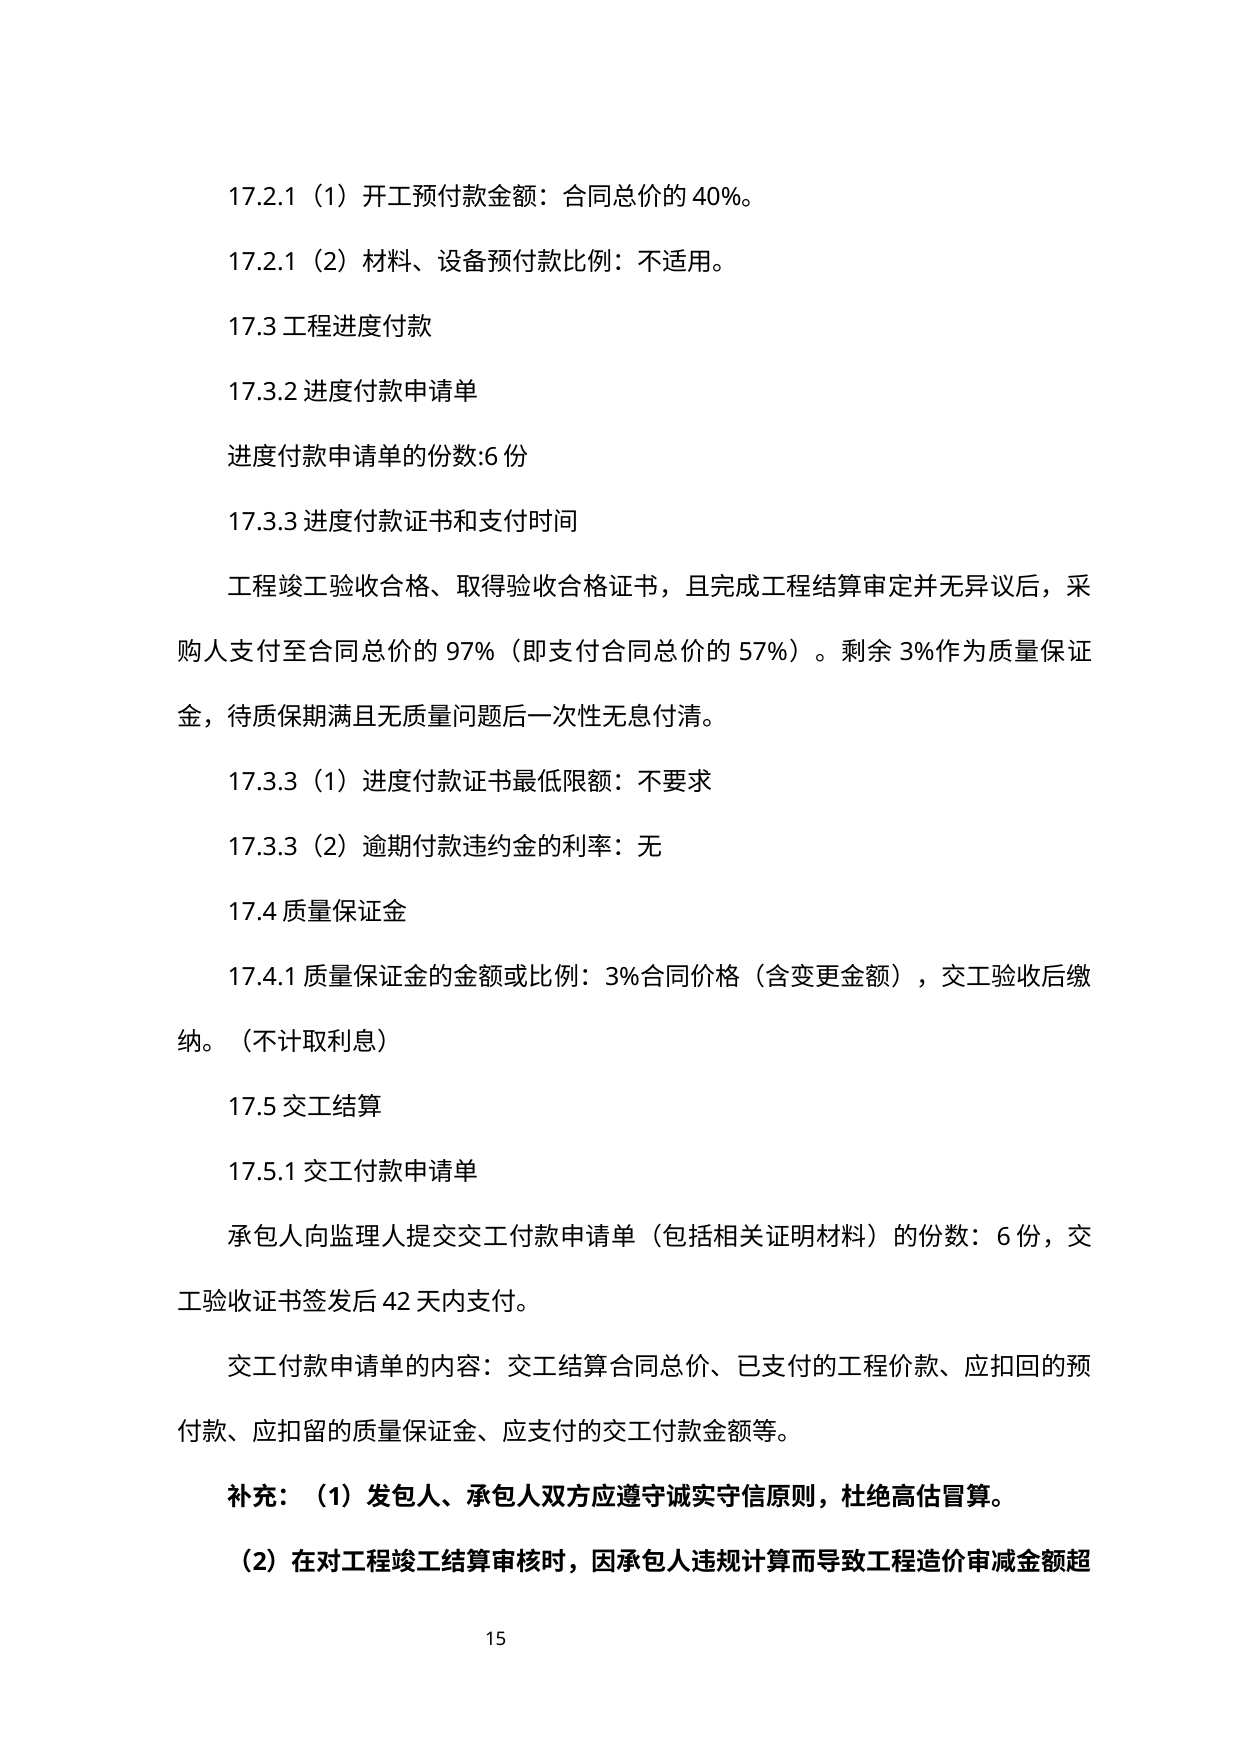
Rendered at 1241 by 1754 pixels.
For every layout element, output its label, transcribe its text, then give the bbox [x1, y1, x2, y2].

text 17.4.1质量保证金的金额或比例：3%合同价格（含变更金额），交工验收后缴纳。（不计取利息） [177, 942, 1093, 1072]
text 补充：（1）发包人、承包人双方应遵守诚实守信原则，杜绝高估冒算。 [177, 1462, 1093, 1527]
text 17.3.3进度付款证书和支付时间 [177, 487, 1093, 552]
text 17.5.1交工付款申请单 [177, 1137, 1093, 1202]
text 17.3.3（1）进度付款证书最低限额：不要求 [177, 747, 1093, 812]
text 工程竣工验收合格、取得验收合格证书，且完成工程结算审定并无异议后，采购人支付至合同总价的97%（即支付合同总价的57%）。剩余3%作为质量保证金，待质保期满且无质量问题后一次性无息付清。 [177, 552, 1093, 747]
text 交工付款申请单的内容：交工结算合同总价、已支付的工程价款、应扣回的预付款、应扣留的质量保证金、应支付的交工付款金额等。 [177, 1332, 1093, 1462]
text 17.3工程进度付款 [177, 292, 1093, 357]
text 承包人向监理人提交交工付款申请单（包括相关证明材料）的份数：6份，交工验收证书签发后42天内支付。 [177, 1202, 1093, 1332]
text 17.4质量保证金 [177, 877, 1093, 942]
text 17.3.3（2）逾期付款违约金的利率：无 [177, 812, 1093, 877]
text 17.2.1（2）材料、设备预付款比例：不适用。 [177, 227, 1093, 292]
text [177, 1527, 1093, 1592]
text 17.3.2进度付款申请单 [177, 357, 1093, 422]
text 进度付款申请单的份数:6份 [177, 422, 1093, 487]
text 17.5交工结算 [177, 1072, 1093, 1137]
text 17.2.1（1）开工预付款金额：合同总价的40%。 [177, 162, 1093, 227]
